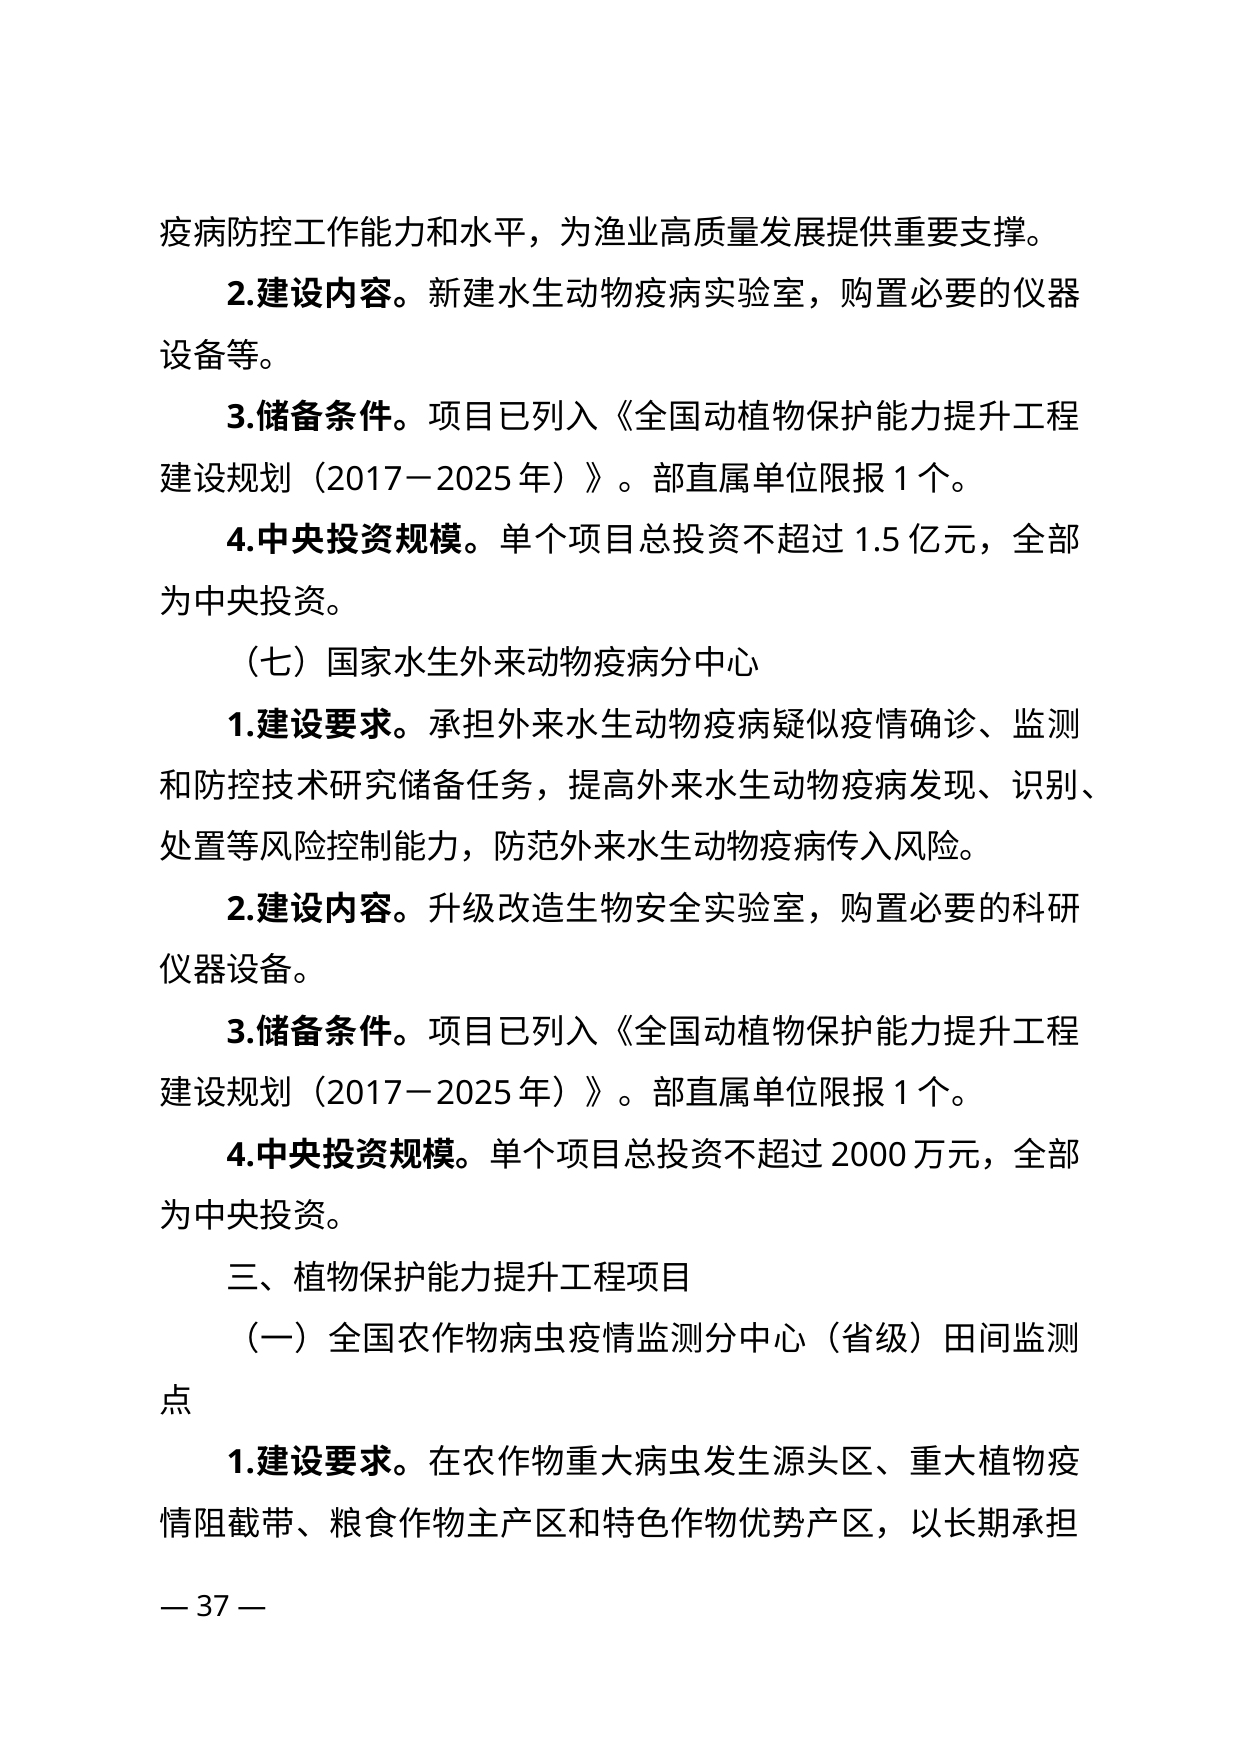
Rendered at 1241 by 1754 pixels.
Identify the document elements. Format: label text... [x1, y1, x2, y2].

text （一）全国农作物病虫疫情监测分中心（省级）田间监测点 [159, 1301, 1081, 1424]
text （七）国家水生外来动物疫病分中心 [159, 625, 1081, 687]
text 2.建设内容。升级改造生物安全实验室，购置必要的科研仪器设备。 [159, 871, 1081, 994]
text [159, 195, 1081, 257]
text 3.储备条件。项目已列入《全国动植物保护能力提升工程建设规划（2017－2025年）》。部直属单位限报1个。 [159, 379, 1081, 502]
text 4.中央投资规模。单个项目总投资不超过2000万元，全部为中央投资。 [159, 1117, 1081, 1240]
text 三、植物保护能力提升工程项目 [159, 1240, 1081, 1301]
text 3.储备条件。项目已列入《全国动植物保护能力提升工程建设规划（2017－2025年）》。部直属单位限报1个。 [159, 994, 1081, 1117]
text 4.中央投资规模。单个项目总投资不超过1.5亿元，全部为中央投资。 [159, 502, 1081, 625]
text 1.建设要求。承担外来水生动物疫病疑似疫情确诊、监测和防控技术研究储备任务，提高外来水生动物疫病发现、识别、处置等风险控制能力，防范外来水生动物疫病传入风险。 [159, 687, 1081, 871]
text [159, 1424, 1081, 1547]
text 2.建设内容。新建水生动物疫病实验室，购置必要的仪器设备等。 [159, 257, 1081, 379]
